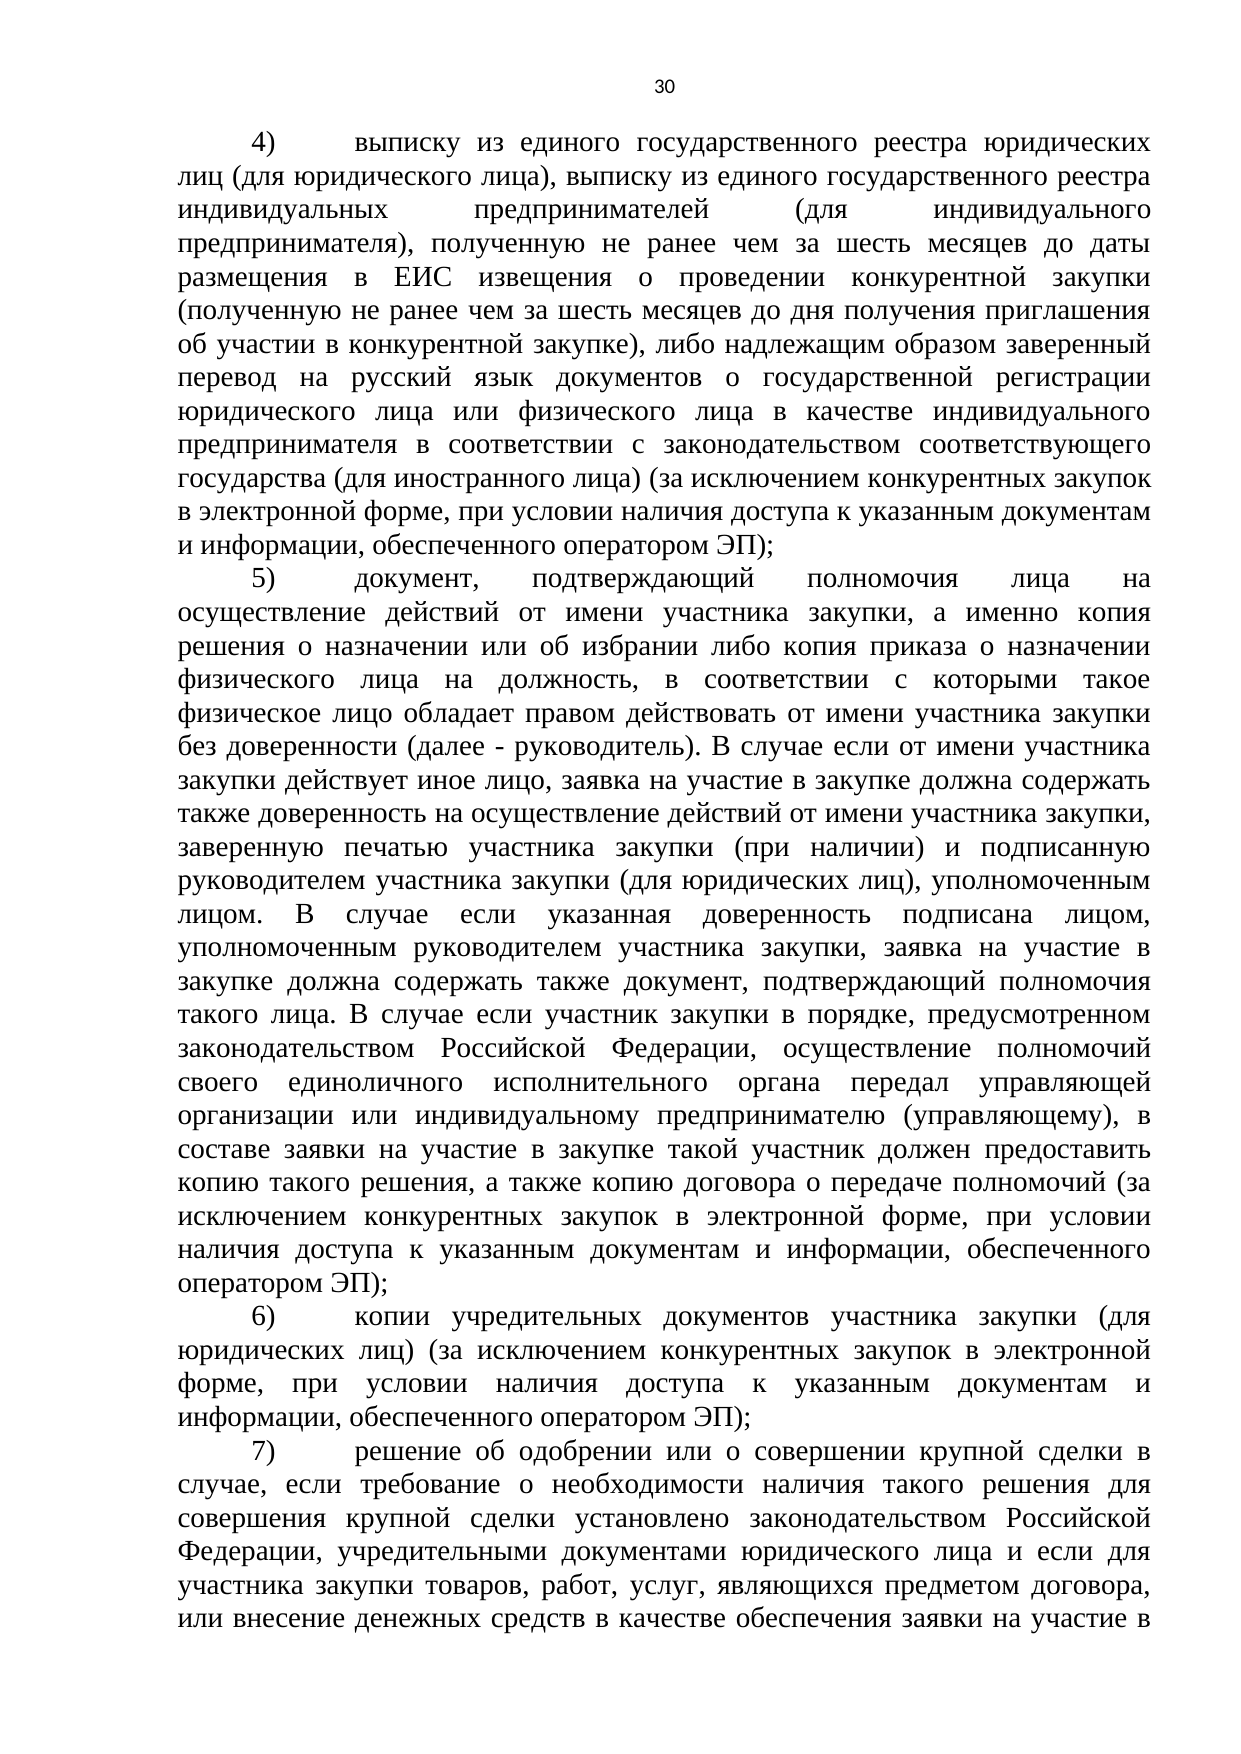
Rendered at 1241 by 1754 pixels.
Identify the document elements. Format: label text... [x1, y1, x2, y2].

list выписку из единого государственного реестра юридических лиц (для юридического лица), выписку из единого государственного реестра индивидуальных предпринимателей (для индивидуального предпринимателя), полученную не ранее чем за шесть месяцев до даты размещения в ЕИС извещения о проведении конкурентной закупки (полученную не ранее чем за шесть месяцев до дня получения приглашения об участии в конкурентной закупке), либо надлежащим образом заверенный перевод на русский язык документов о государственной регистрации юридического лица или физического лица в качестве индивидуального предпринимателя в соответствии с законодательством соответствующего государства (для иностранного лица) (за исключением конкурентных закупок в электронной форме, при условии наличия доступа к указанным документам и информации, обеспеченного оператором ЭП); [177, 124, 1152, 561]
list копии учредительных документов участника закупки (для юридических лиц) (за исключением конкурентных закупок в электронной форме, при условии наличия доступа к указанным документам и информации, обеспеченного оператором ЭП); [177, 1298, 1152, 1433]
list документ, подтверждающий полномочия лица на осуществление действий от имени участника закупки, а именно копия решения о назначении или об избрании либо копия приказа о назначении физического лица на должность, в соответствии с которыми такое физическое лицо обладает правом действовать от имени участника закупки без доверенности (далее - руководитель). В случае если от имени участника закупки действует иное лицо, заявка на участие в закупке должна содержать также доверенность на осуществление действий от имени участника закупки, заверенную печатью участника закупки (при наличии) и подписанную руководителем участника закупки (для юридических лиц), уполномоченным лицом. В случае если указанная доверенность подписана лицом, уполномоченным руководителем участника закупки, заявка на участие в закупке должна содержать также документ, подтверждающий полномочия такого лица. В случае если участник закупки в порядке, предусмотренном законодательством Российской Федерации, осуществление полномочий своего единоличного исполнительного органа передал управляющей организации или индивидуальному предпринимателю (управляющему), в составе заявки на участие в закупке такой участник должен предоставить копию такого решения, а также копию договора о передаче полномочий (за исключением конкурентных закупок в электронной форме, при условии наличия доступа к указанным документам и информации, обеспеченного оператором ЭП); [177, 561, 1152, 1298]
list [177, 1433, 1152, 1634]
